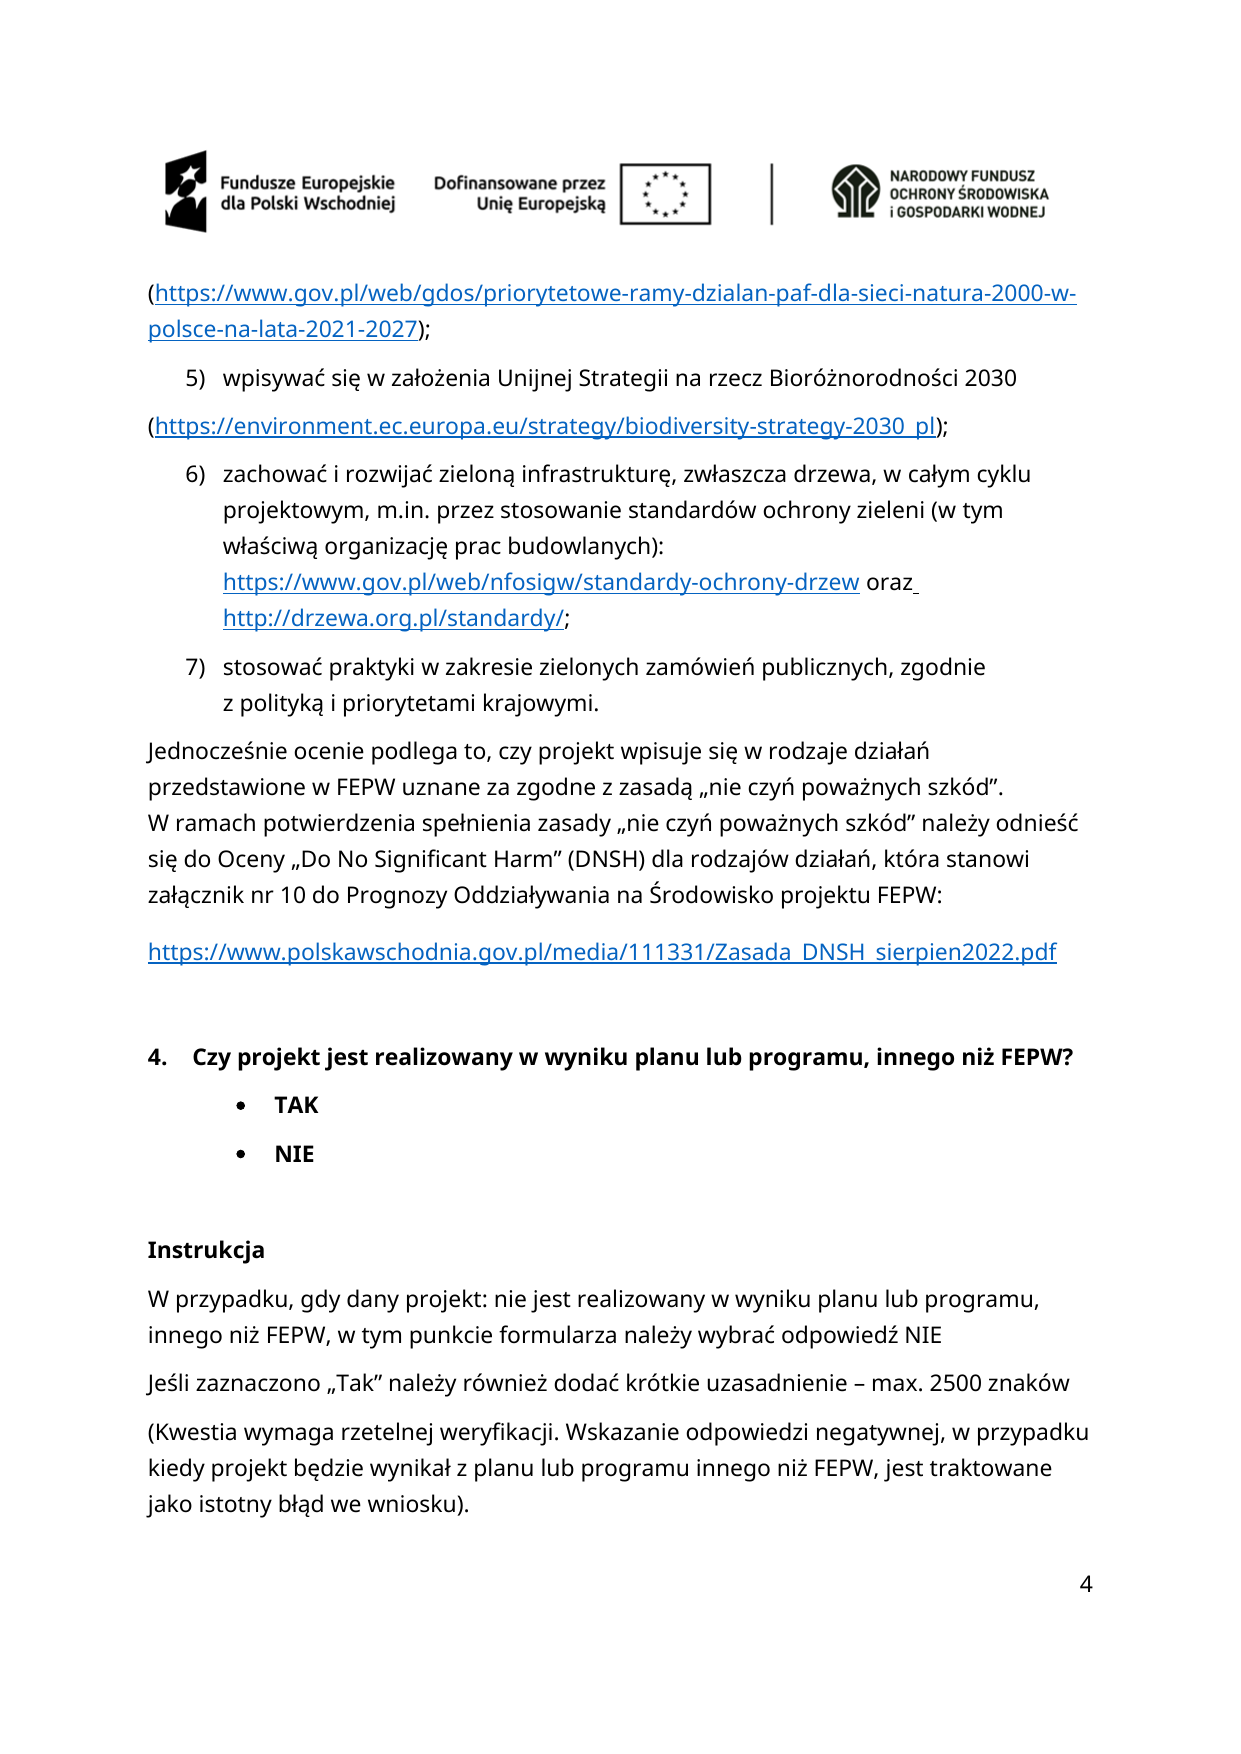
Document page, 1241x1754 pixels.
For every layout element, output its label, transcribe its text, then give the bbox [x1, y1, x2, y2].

text Jednocześnie ocenie podlega to, czy projekt wpisuje się w rodzaje działań przedstawione w FEPW uznane za zgodne z zasadą „nie czyń poważnych szkód”. [148, 735, 1093, 802]
text (Kwestia wymaga rzetelnej weryfikacji. Wskazanie odpowiedzi negatywnej, w przypadku kiedy projekt będzie wynikał z planu lub programu innego niż FEPW, jest traktowane jako istotny błąd we wniosku). [148, 1416, 1093, 1519]
text (https://www.gov.pl/web/gdos/priorytetowe-ramy-dzialan-paf-dla-sieci-natura-2000-w-polsce-na-lata-2021-2027); [148, 277, 1093, 344]
picture [147, 130, 1093, 253]
text Jeśli zaznaczono „Tak” należy również dodać krótkie uzasadnienie – max. 2500 znaków [148, 1367, 1093, 1398]
text W przypadku, gdy dany projekt: nie jest realizowany w wyniku planu lub programu, innego niż FEPW, w tym punkcie formularza należy wybrać odpowiedź NIE [148, 1283, 1093, 1350]
list wpisywać się w założenia Unijnej Strategii na rzecz Bioróżnorodności 2030 [185, 362, 1093, 393]
text https://www.polskawschodnia.gov.pl/media/111331/Zasada_DNSH_sierpien2022.pdf [148, 936, 1093, 967]
list Czy projekt jest realizowany w wyniku planu lub programu, innego niż FEPW? [148, 1041, 1093, 1072]
list TAK [237, 1089, 1093, 1120]
list NIE [237, 1138, 1093, 1169]
list stosować praktyki w zakresie zielonych zamówień publicznych, zgodnie z polityką i priorytetami krajowymi. [185, 651, 1093, 718]
text (https://environment.ec.europa.eu/strategy/biodiversity-strategy-2030_pl); [148, 410, 1093, 441]
list zachować i rozwijać zieloną infrastrukturę, zwłaszcza drzewa, w całym cyklu projektowym, m.in. przez stosowanie standardów ochrony zieleni (w tym właściwą organizację prac budowlanych): https://www.gov.pl/web/nfosigw/standardy-ochrony-drzew oraz http://drzewa.org.pl/standardy/; [185, 458, 1093, 633]
text Instrukcja [148, 1234, 1093, 1266]
text W ramach potwierdzenia spełnienia zasady „nie czyń poważnych szkód” należy odnieść się do Oceny „Do No Significant Harm” (DNSH) dla rodzajów działań, która stanowi załącznik nr 10 do Prognozy Oddziaływania na Środowisko projektu FEPW: [148, 807, 1093, 910]
